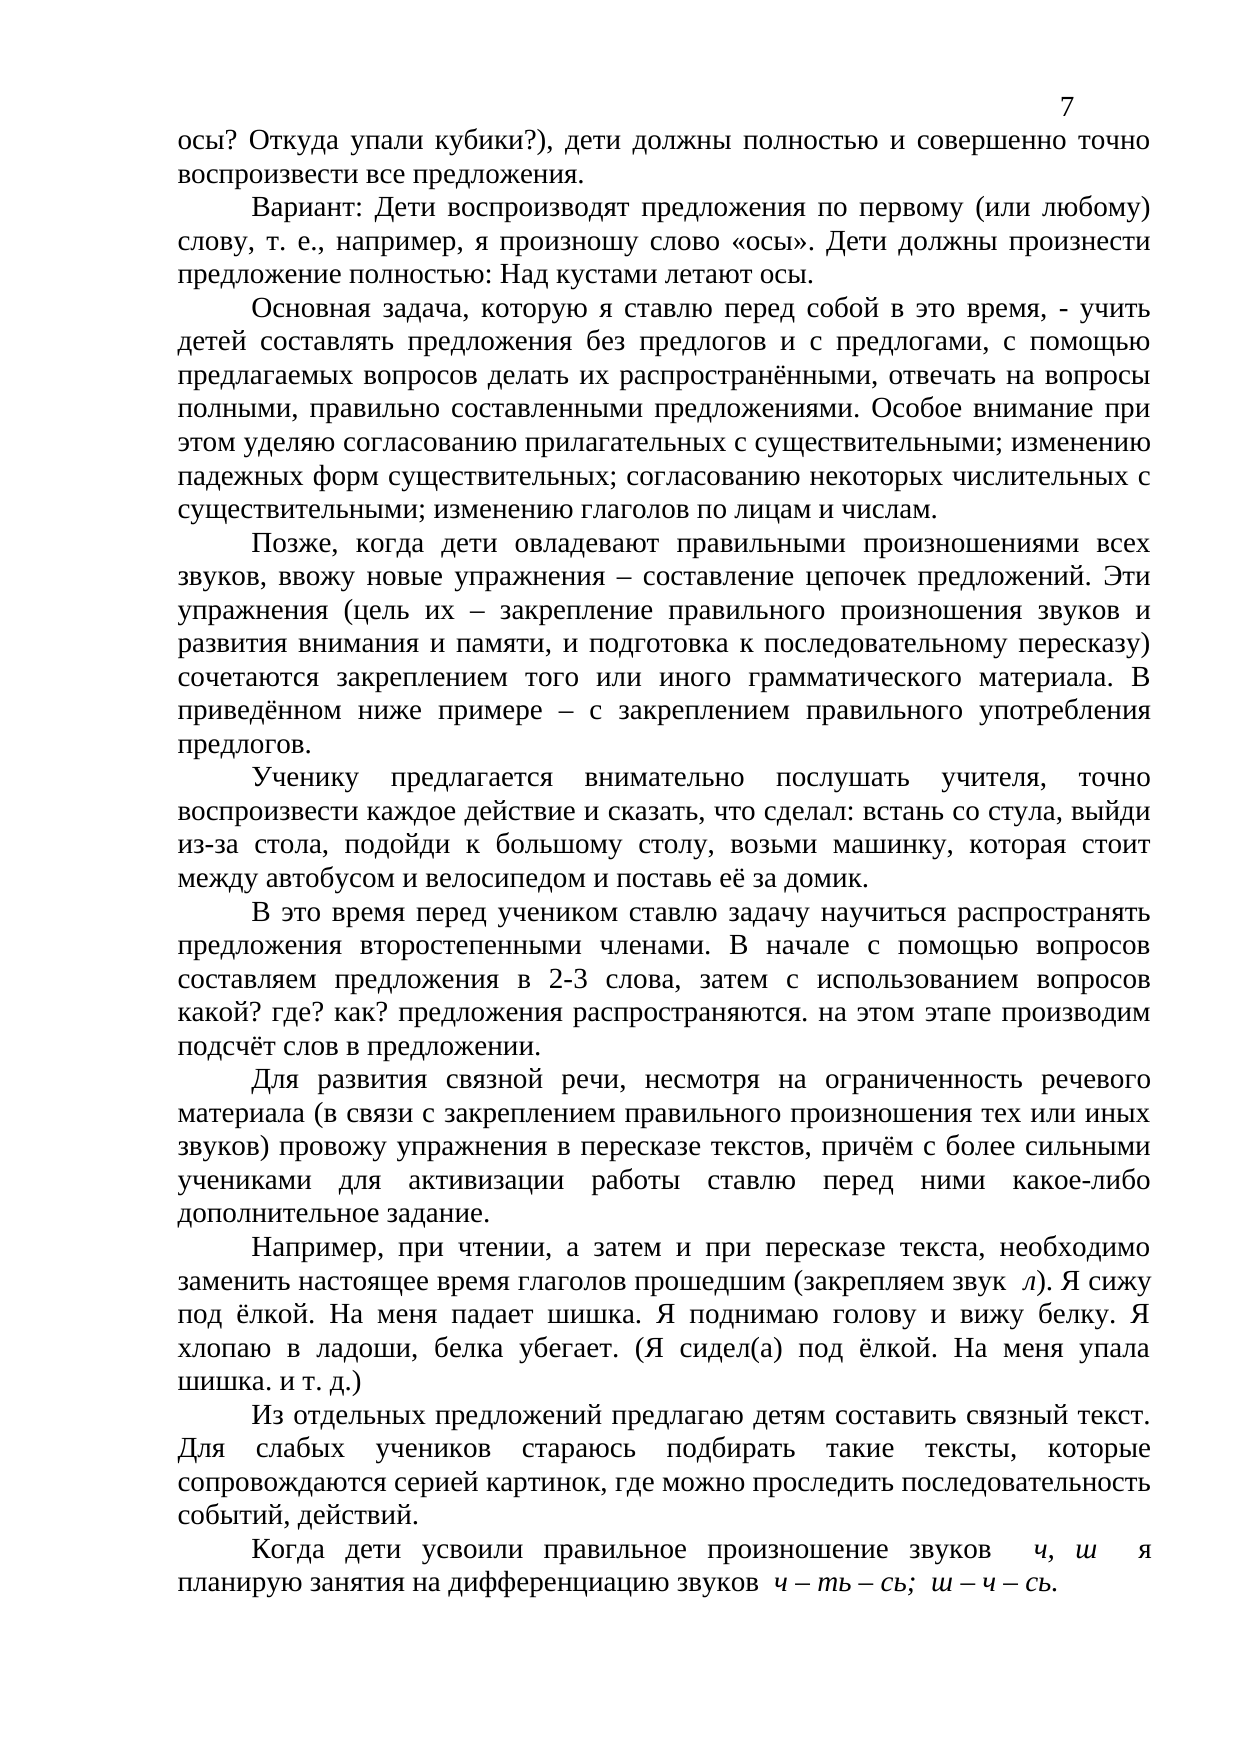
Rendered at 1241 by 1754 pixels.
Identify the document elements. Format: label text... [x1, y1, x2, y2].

list Например, при чтении, а затем и при пересказе текста, необходимо заменить настоящее время глаголов прошедшим (закрепляем звук л). Я сижу под ёлкой. На меня падает шишка. Я поднимаю голову и вижу белку. Я хлопаю в ладоши, белка убегает. (Я сидел(а) под ёлкой. На меня упала шишка. и т. д.) [177, 1229, 1152, 1397]
list Вариант: Дети воспроизводят предложения по первому (или любому) слову, т. е., например, я произношу слово «осы». Дети должны произнести предложение полностью: Над кустами летают осы. [177, 189, 1152, 290]
list В это время перед учеником ставлю задачу научиться распространять предложения второстепенными членами. В начале с помощью вопросов составляем предложения в 2-3 слова, затем с использованием вопросов какой? где? как? предложения распространяются. на этом этапе производим подсчёт слов в предложении. [177, 894, 1152, 1061]
list Для развития связной речи, несмотря на ограниченность речевого материала (в связи с закреплением правильного произношения тех или иных звуков) провожу упражнения в пересказе текстов, причём с более сильными учениками для активизации работы ставлю перед ними какое-либо дополнительное задание. [177, 1061, 1152, 1229]
list осы? Откуда упали кубики?), дети должны полностью и совершенно точно воспроизвести все предложения. [177, 122, 1152, 189]
list Основная задача, которую я ставлю перед собой в это время, - учить детей составлять предложения без предлогов и с предлогами, с помощью предлагаемых вопросов делать их распространёнными, отвечать на вопросы полными, правильно составленными предложениями. Особое внимание при этом уделяю согласованию прилагательных с существительными; изменению падежных форм существительных; согласованию некоторых числительных с существительными; изменению глаголов по лицам и числам. [177, 290, 1152, 525]
list 7 [177, 89, 1152, 122]
list Когда дети усвоили правильное произношение звуков ч, ш я планирую занятия на дифференциацию звуков ч – ть – сь; ш – ч – сь. [177, 1531, 1152, 1598]
list Позже, когда дети овладевают правильными произношениями всех звуков, ввожу новые упражнения – составление цепочек предложений. Эти упражнения (цель их – закрепление правильного произношения звуков и развития внимания и памяти, и подготовка к последовательному пересказу) сочетаются закреплением того или иного грамматического материала. В приведённом ниже примере – с закреплением правильного употребления предлогов. [177, 525, 1152, 759]
list Из отдельных предложений предлагаю детям составить связный текст. Для слабых учеников стараюсь подбирать такие тексты, которые сопровождаются серией картинок, где можно проследить последовательность событий, действий. [177, 1397, 1152, 1531]
list Ученику предлагается внимательно послушать учителя, точно воспроизвести каждое действие и сказать, что сделал: встань со стула, выйди из-за стола, подойди к большому столу, возьми машинку, которая стоит между автобусом и велосипедом и поставь её за домик. [177, 759, 1152, 894]
